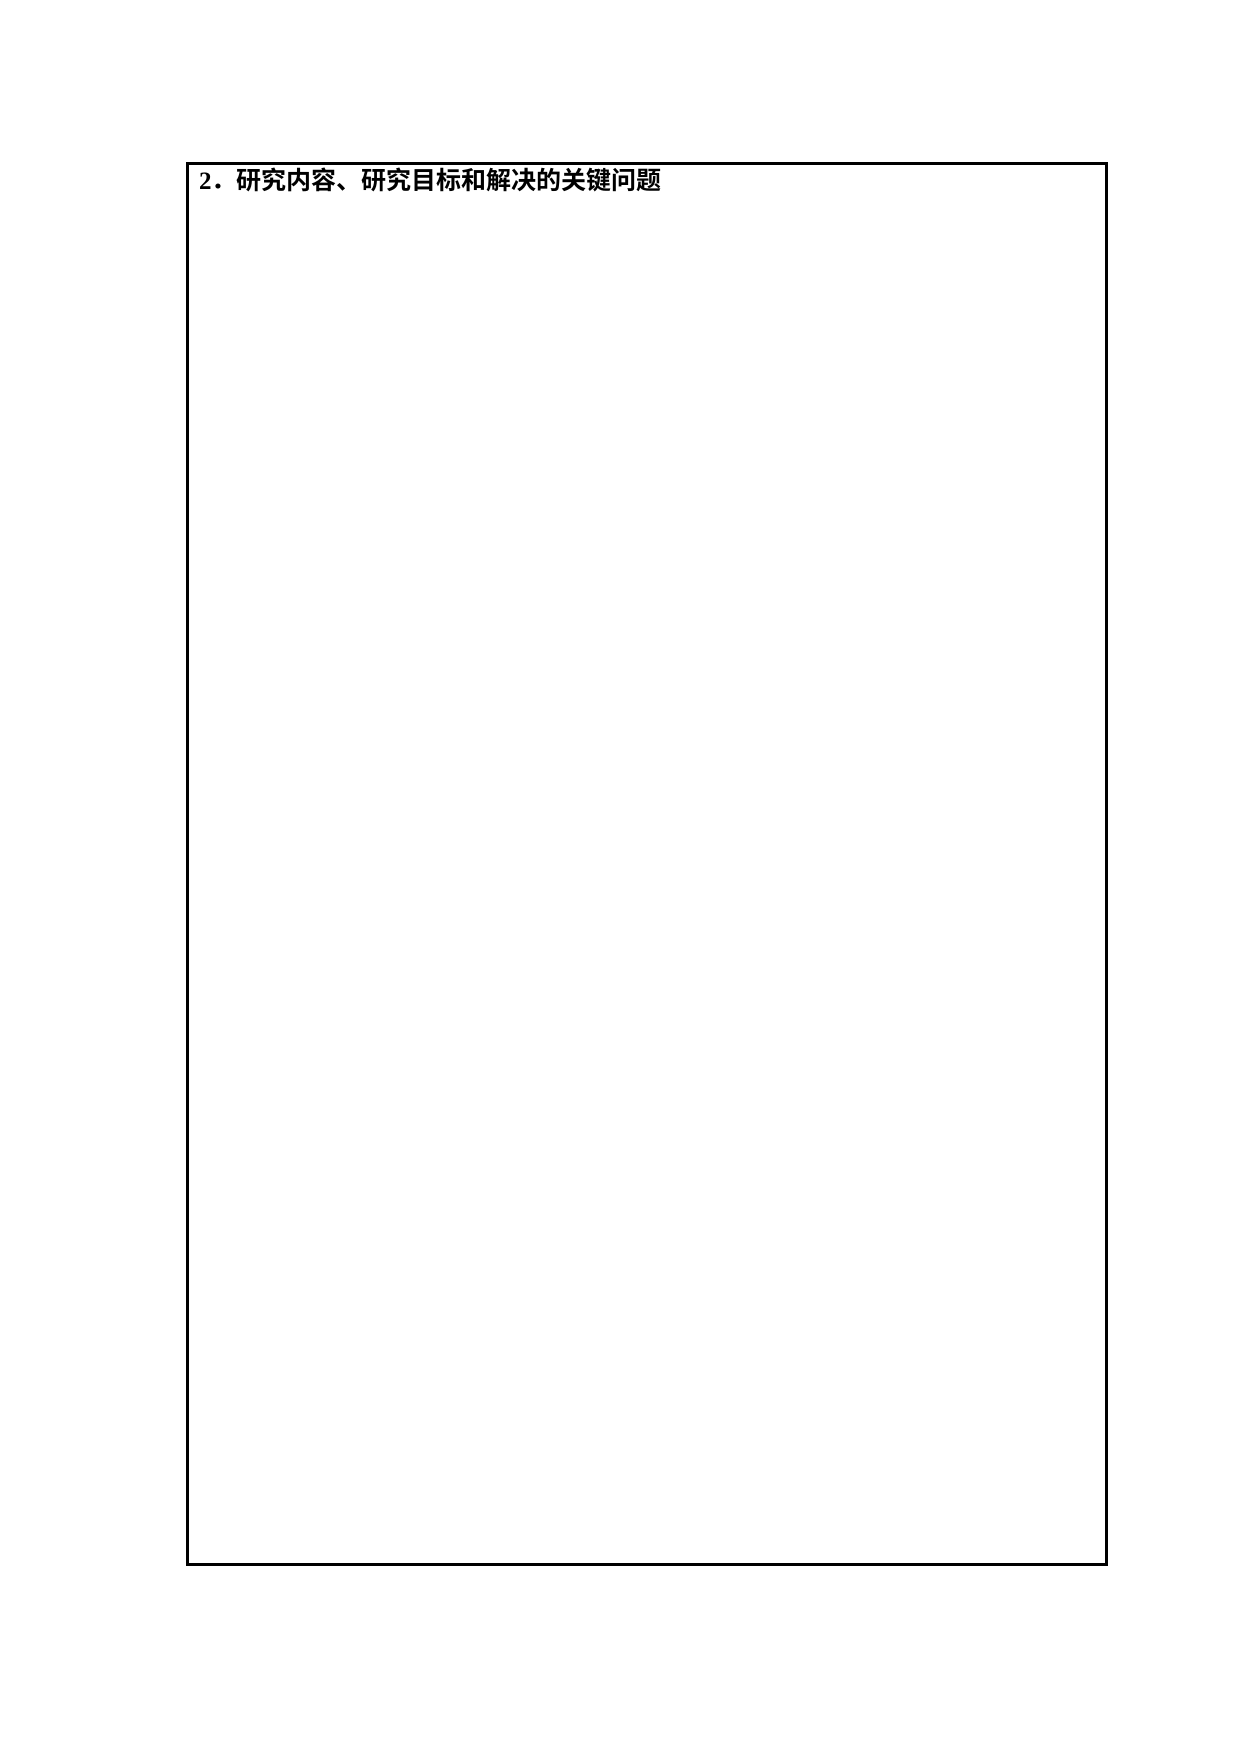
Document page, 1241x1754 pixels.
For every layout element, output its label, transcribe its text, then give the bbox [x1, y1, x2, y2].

table_header 2．研究内容、研究目标和解决的关键问题 [189, 165, 1105, 1562]
